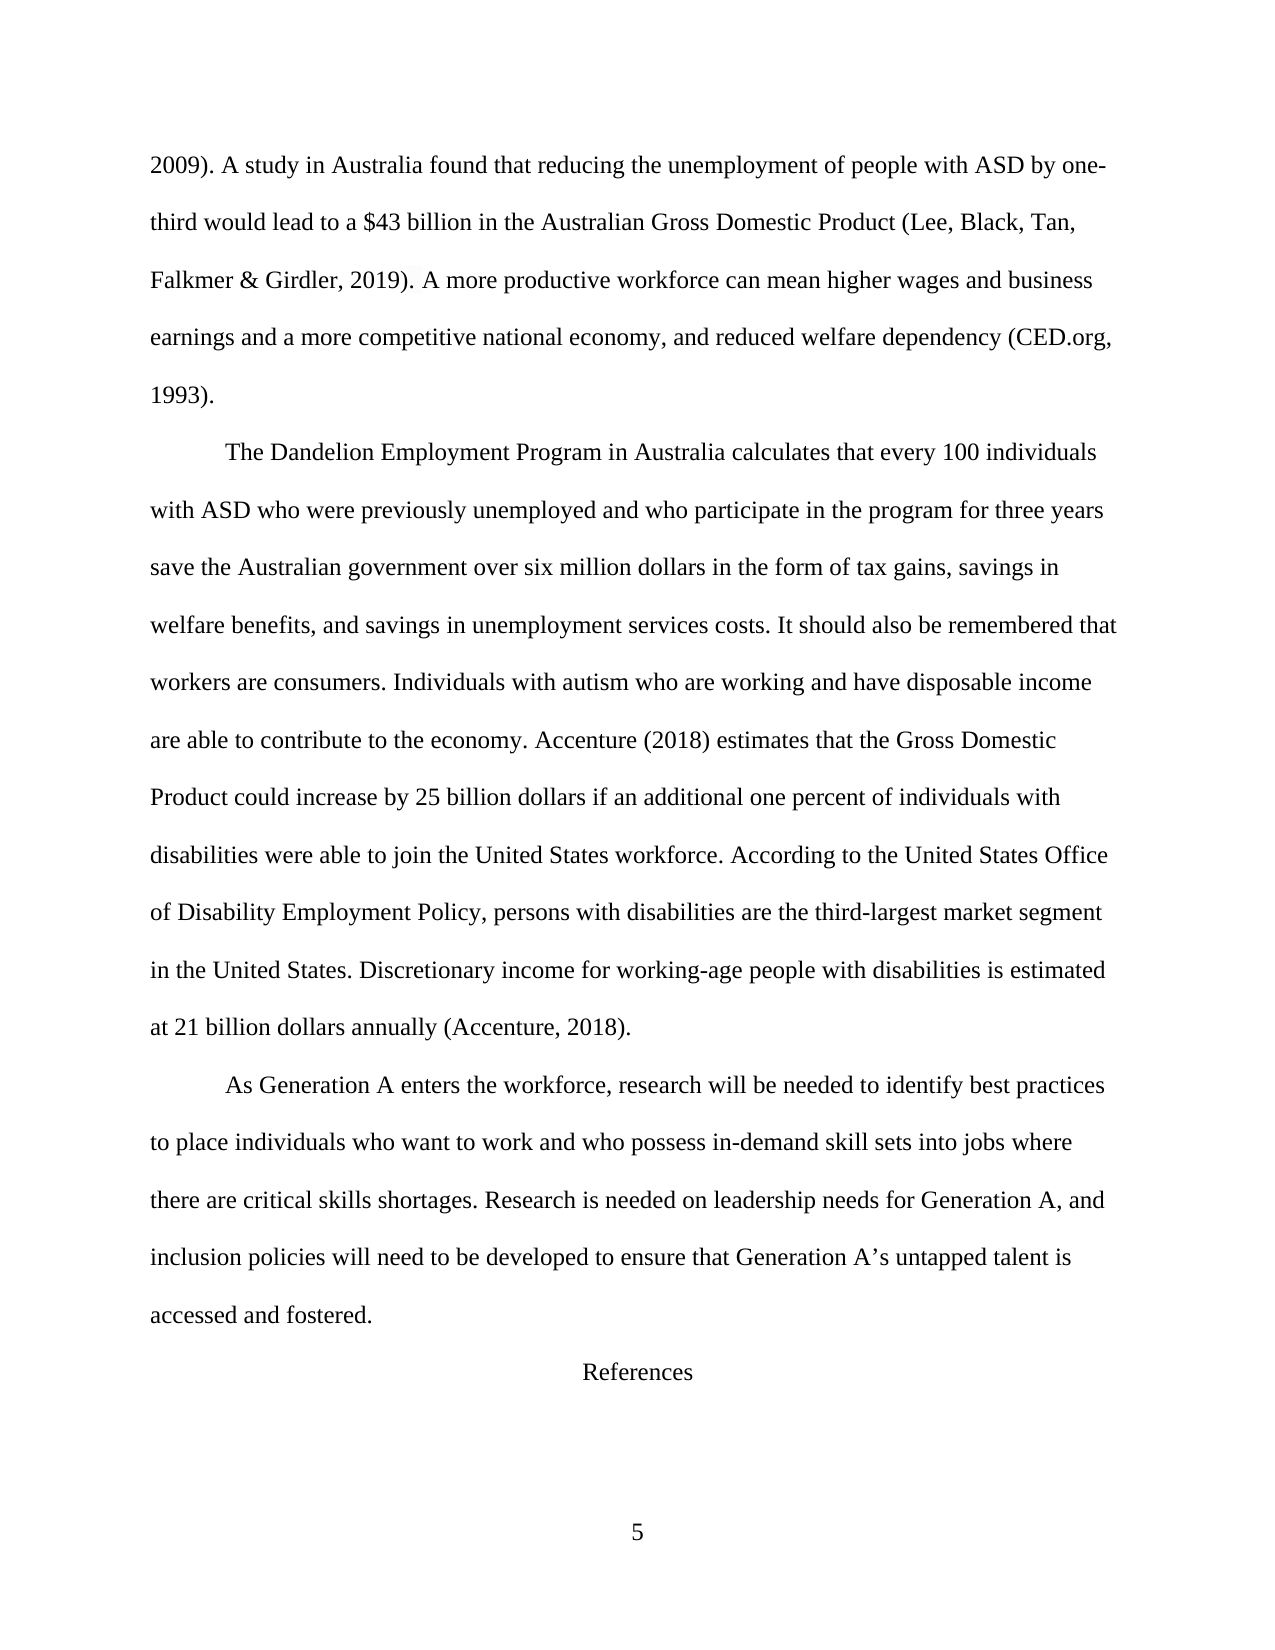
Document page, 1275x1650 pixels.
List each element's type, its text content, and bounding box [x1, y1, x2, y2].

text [150, 150, 1125, 409]
text The Dandelion Employment Program in Australia calculates that every 100 individuals with ASD who were previously unemployed and who participate in the program for three years save the Australian government over six million dollars in the form of tax gains, savings in welfare benefits, and savings in unemployment services costs. It should also be remembered that workers are consumers. Individuals with autism who are working and have disposable income are able to contribute to the economy. Accenture (2018) estimates that the Gross Domestic Product could increase by 25 billion dollars if an additional one percent of individuals with disabilities were able to join the United States workforce. According to the United States Office of Disability Employment Policy, persons with disabilities are the third-largest market segment in the United States. Discretionary income for working-age people with disabilities is estimated at 21 billion dollars annually (Accenture, 2018). [150, 437, 1125, 1041]
text References [150, 1357, 1125, 1386]
text As Generation A enters the workforce, research will be needed to identify best practices to place individuals who want to work and who possess in-demand skill sets into jobs where there are critical skills shortages. Research is needed on leadership needs for Generation A, and inclusion policies will need to be developed to ensure that Generation A’s untapped talent is accessed and fostered. [150, 1070, 1125, 1329]
